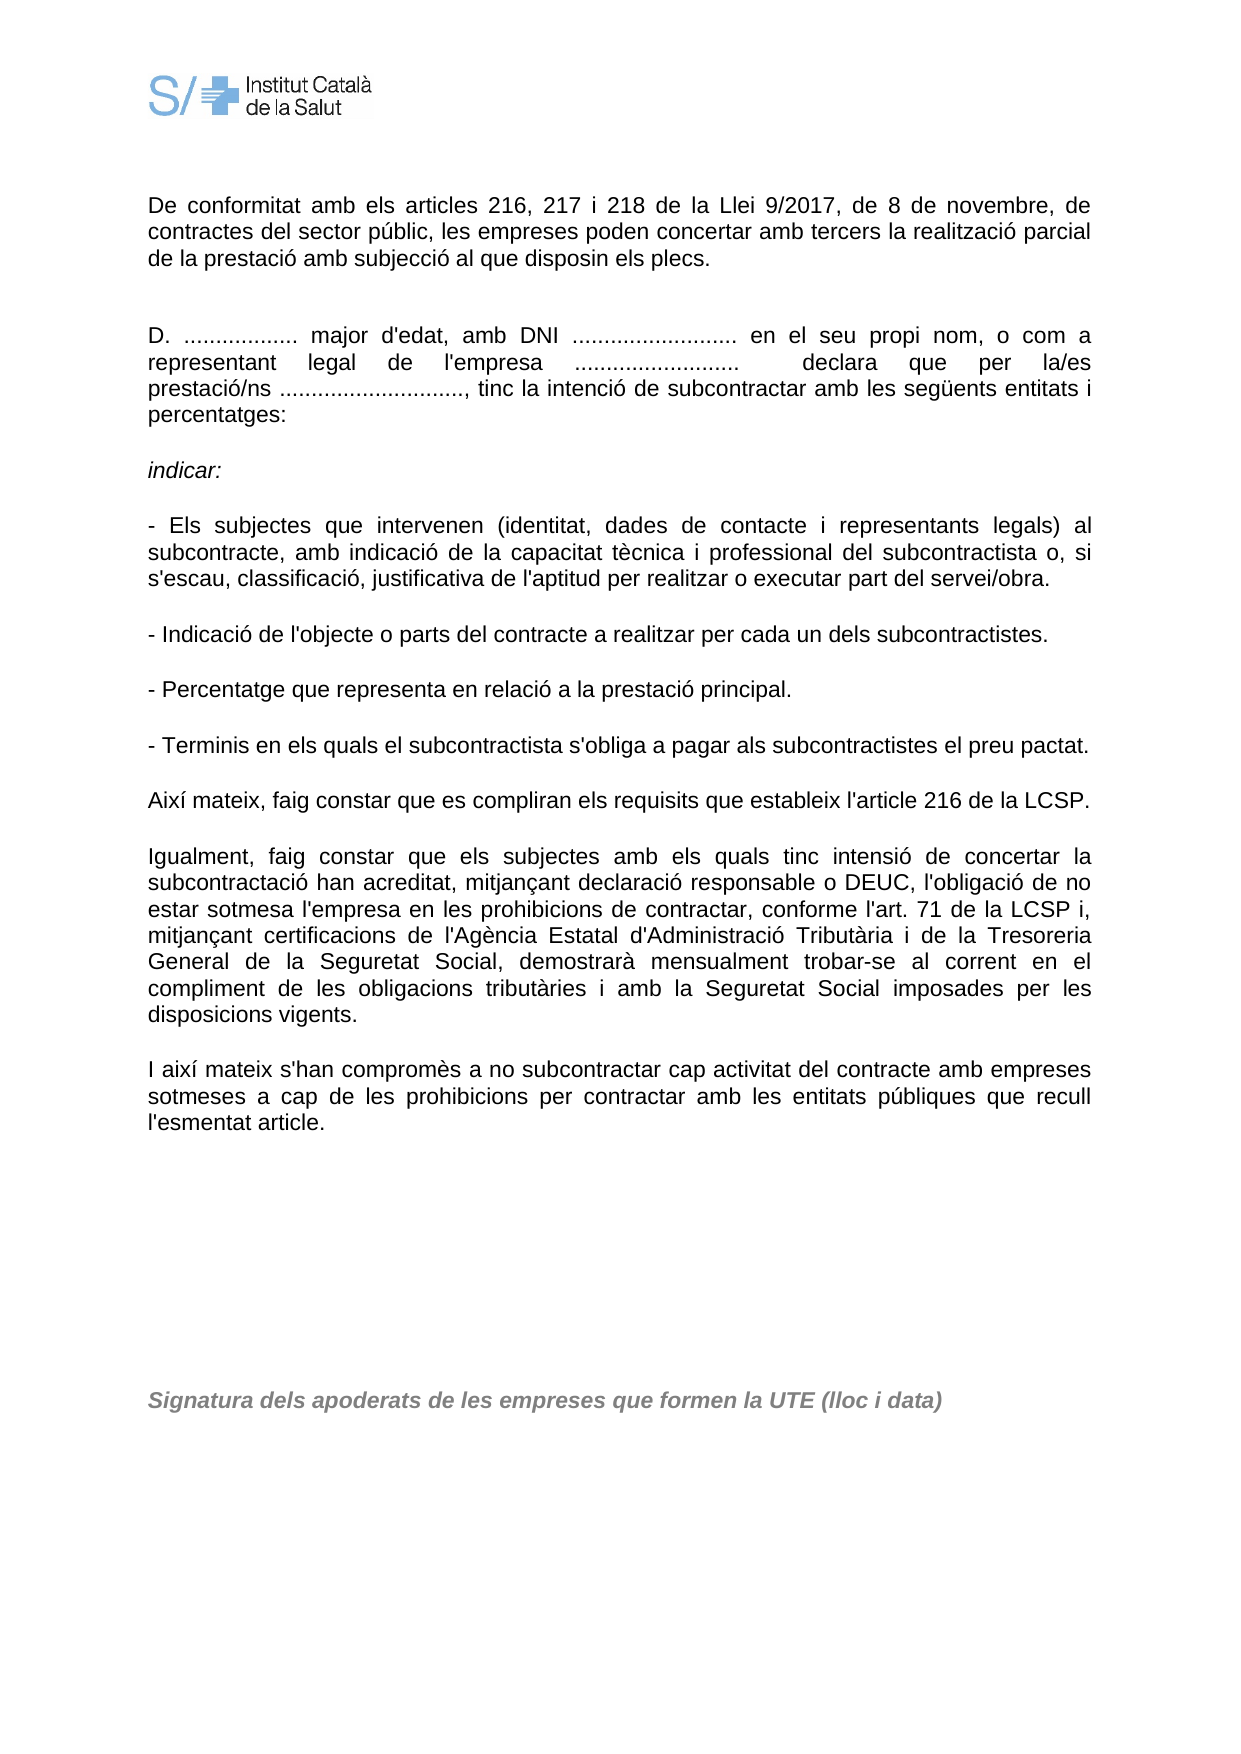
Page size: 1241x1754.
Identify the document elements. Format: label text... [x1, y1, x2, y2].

text Així mateix, faig constar que es compliran els requisits que estableix l'article 216 de la LCSP. [148, 787, 1092, 814]
text - Els subjectes que intervenen (identitat, dades de contacte i representants legals) al subcontracte, amb indicació de la capacitat tècnica i professional del subcontractista o, si s'escau, classificació, justificativa de l'aptitud per realitzar o executar part del servei/obra. [148, 512, 1092, 592]
text indicar: [148, 457, 1092, 483]
text - Indicació de l'objecte o parts del contracte a realitzar per cada un dels subcontractistes. [148, 621, 1092, 647]
text - Terminis en els quals el subcontractista s'obliga a pagar als subcontractistes el preu pactat. [148, 732, 1092, 758]
picture [147, 73, 374, 119]
text - Percentatge que representa en relació a la prestació principal. [148, 676, 1092, 703]
text D. .................. major d'edat, amb DNI .......................... en el seu propi nom, o com a representant legal de l'empresa .......................... declara que per la/es prestació/ns ............................., tinc la intenció de subcontractar amb les següents entitats i percentatges: [148, 322, 1092, 428]
text I així mateix s'han compromès a no subcontractar cap activitat del contracte amb empreses sotmeses a cap de les prohibicions per contractar amb les entitats públiques que recull l'esmentat article. [148, 1056, 1092, 1136]
text De conformitat amb els articles 216, 217 i 218 de la Llei 9/2017, de 8 de novembre, de contractes del sector públic, les empreses poden concertar amb tercers la realització parcial de la prestació amb subjecció al que disposin els plecs. [148, 192, 1092, 271]
text Signatura dels apoderats de les empreses que formen la UTE (lloc i data) [148, 1387, 1092, 1413]
text Igualment, faig constar que els subjectes amb els quals tinc intensió de concertar la subcontractació han acreditat, mitjançant declaració responsable o DEUC, l'obligació de no estar sotmesa l'empresa en les prohibicions de contractar, conforme l'art. 71 de la LCSP i, mitjançant certificacions de l'Agència Estatal d'Administració Tributària i de la Tresoreria General de la Seguretat Social, demostrarà mensualment trobar-se al corrent en el compliment de les obligacions tributàries i amb la Seguretat Social imposades per les disposicions vigents. [148, 843, 1092, 1027]
